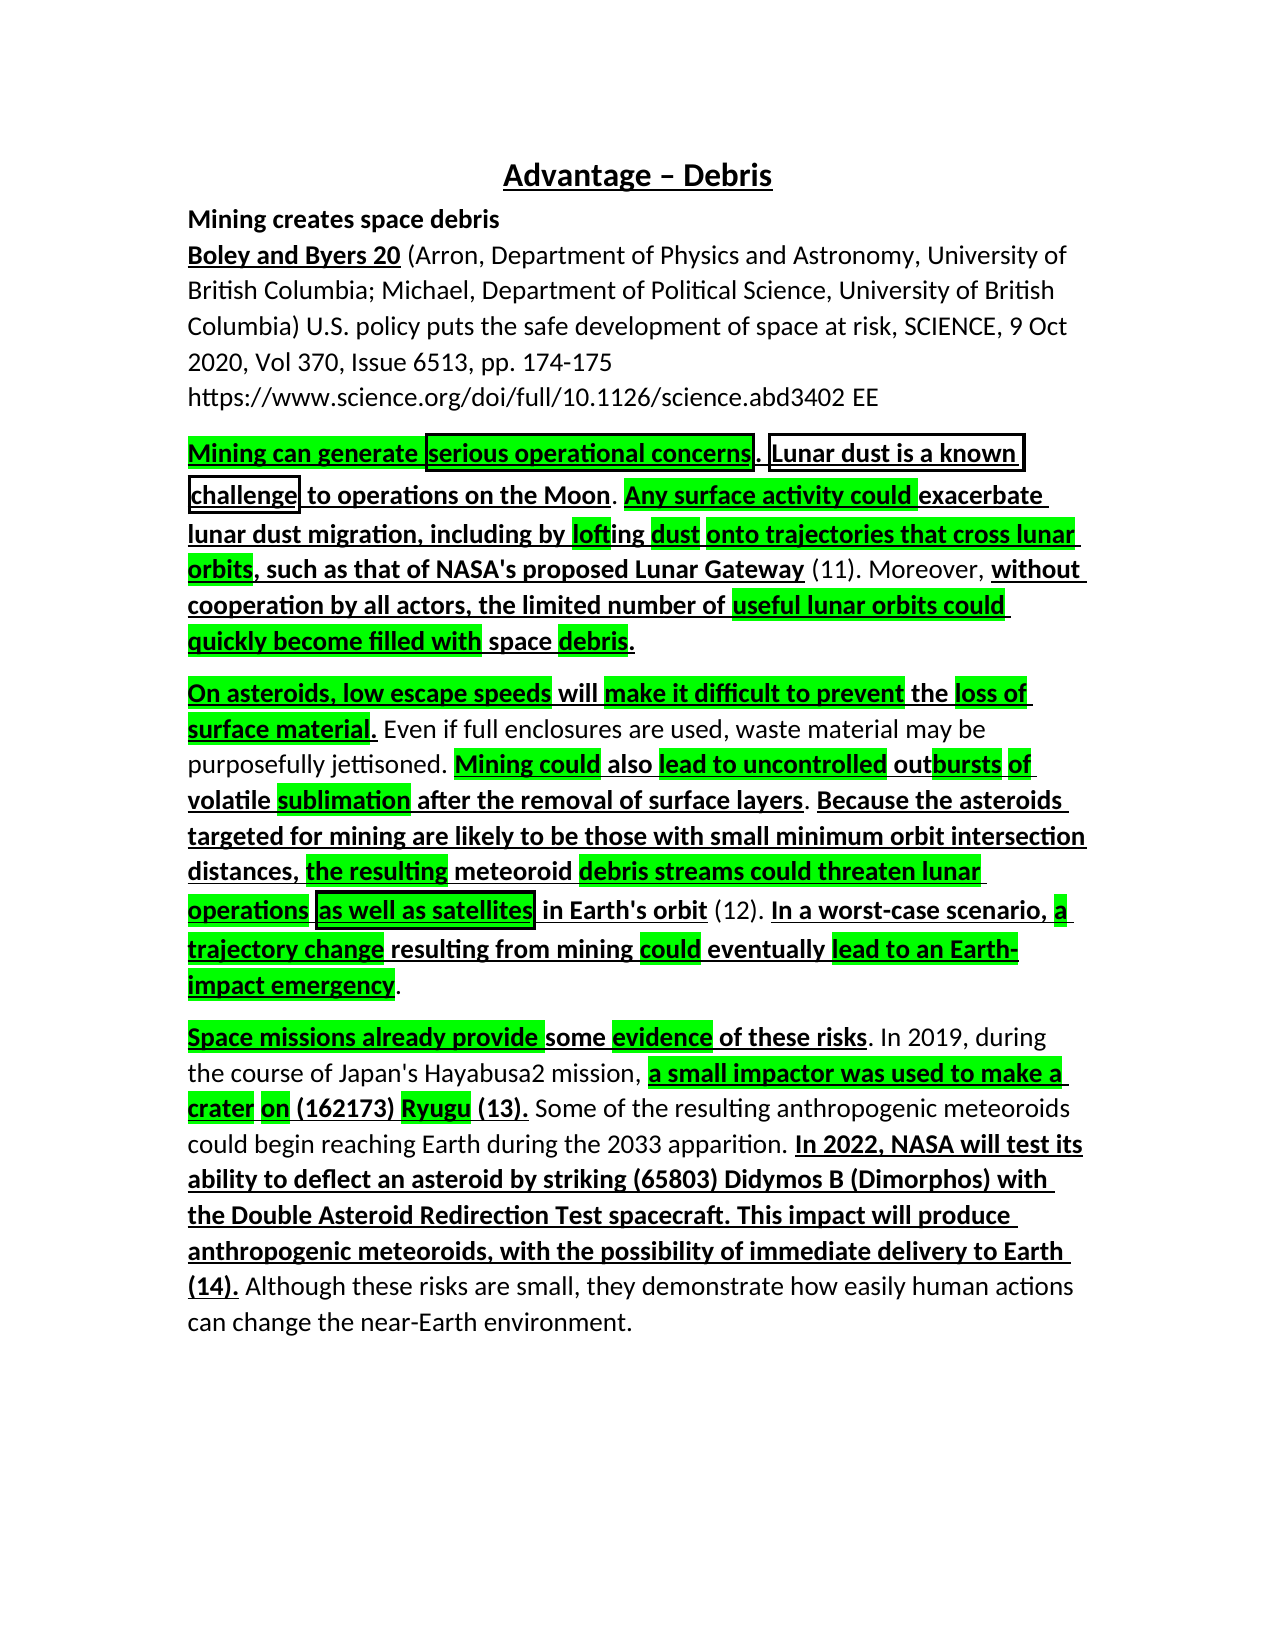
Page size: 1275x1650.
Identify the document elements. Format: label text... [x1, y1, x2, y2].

text Boley and Byers 20 (Arron, Department of Physics and Astronomy, University of British Columbia; Michael, Department of Political Science, University of British Columbia) U.S. policy puts the safe development of space at risk, SCIENCE, 9 Oct 2020, Vol 370, Issue 6513, pp. 174-175 https://www.science.org/doi/full/10.1126/science.abd3402 EE [187, 238, 1087, 413]
subtitle Mining creates space debris [187, 202, 1087, 235]
text Space missions already provide some evidence of these risks. In 2019, during the course of Japan's Hayabusa2 mission, a small impactor was used to make a crater on (162173) Ryugu (13). Some of the resulting anthropogenic meteoroids could begin reaching Earth during the 2033 apparition. In 2022, NASA will test its ability to deflect an asteroid by striking (65803) Didymos B (Dimorphos) with the Double Asteroid Redirection Test spacecraft. This impact will produce anthropogenic meteoroids, with the possibility of immediate delivery to Earth (14). Although these risks are small, they demonstrate how easily human actions can change the near-Earth environment. [187, 1020, 1087, 1338]
text On asteroids, low escape speeds will make it difficult to prevent the loss of surface material. Even if full enclosures are used, waste material may be purposefully jettisoned. Mining could also lead to uncontrolled outbursts of volatile sublimation after the removal of surface layers. Because the asteroids targeted for mining are likely to be those with small minimum orbit intersection distances, the resulting meteoroid debris streams could threaten lunar operations as well as satellites in Earth's orbit (12). In a worst-case scenario, a trajectory change resulting from mining could eventually lead to an Earth-impact emergency. [187, 848, 1087, 1001]
subtitle Advantage – Debris [187, 154, 1087, 195]
text On asteroids, low escape speeds will make it difficult to prevent the loss of surface material. Even if full enclosures are used, waste material may be purposefully jettisoned. Mining could also lead to uncontrolled outbursts of volatile sublimation after the removal of surface layers. Because the asteroids targeted for mining are likely to be those with small minimum orbit intersection distances, the resulting meteoroid debris streams could threaten lunar operations as well as satellites in Earth's orbit (12). In a worst-case scenario, a trajectory change resulting from mining could eventually lead to an Earth-impact emergency. [187, 676, 1087, 847]
text Mining can generate serious operational concerns. Lunar dust is a known challenge to operations on the Moon. Any surface activity could exacerbate lunar dust migration, including by lofting dust onto trajectories that cross lunar orbits, such as that of NASA's proposed Lunar Gateway (11). Moreover, without cooperation by all actors, the limited number of useful lunar orbits could quickly become filled with space debris. [187, 433, 1087, 657]
